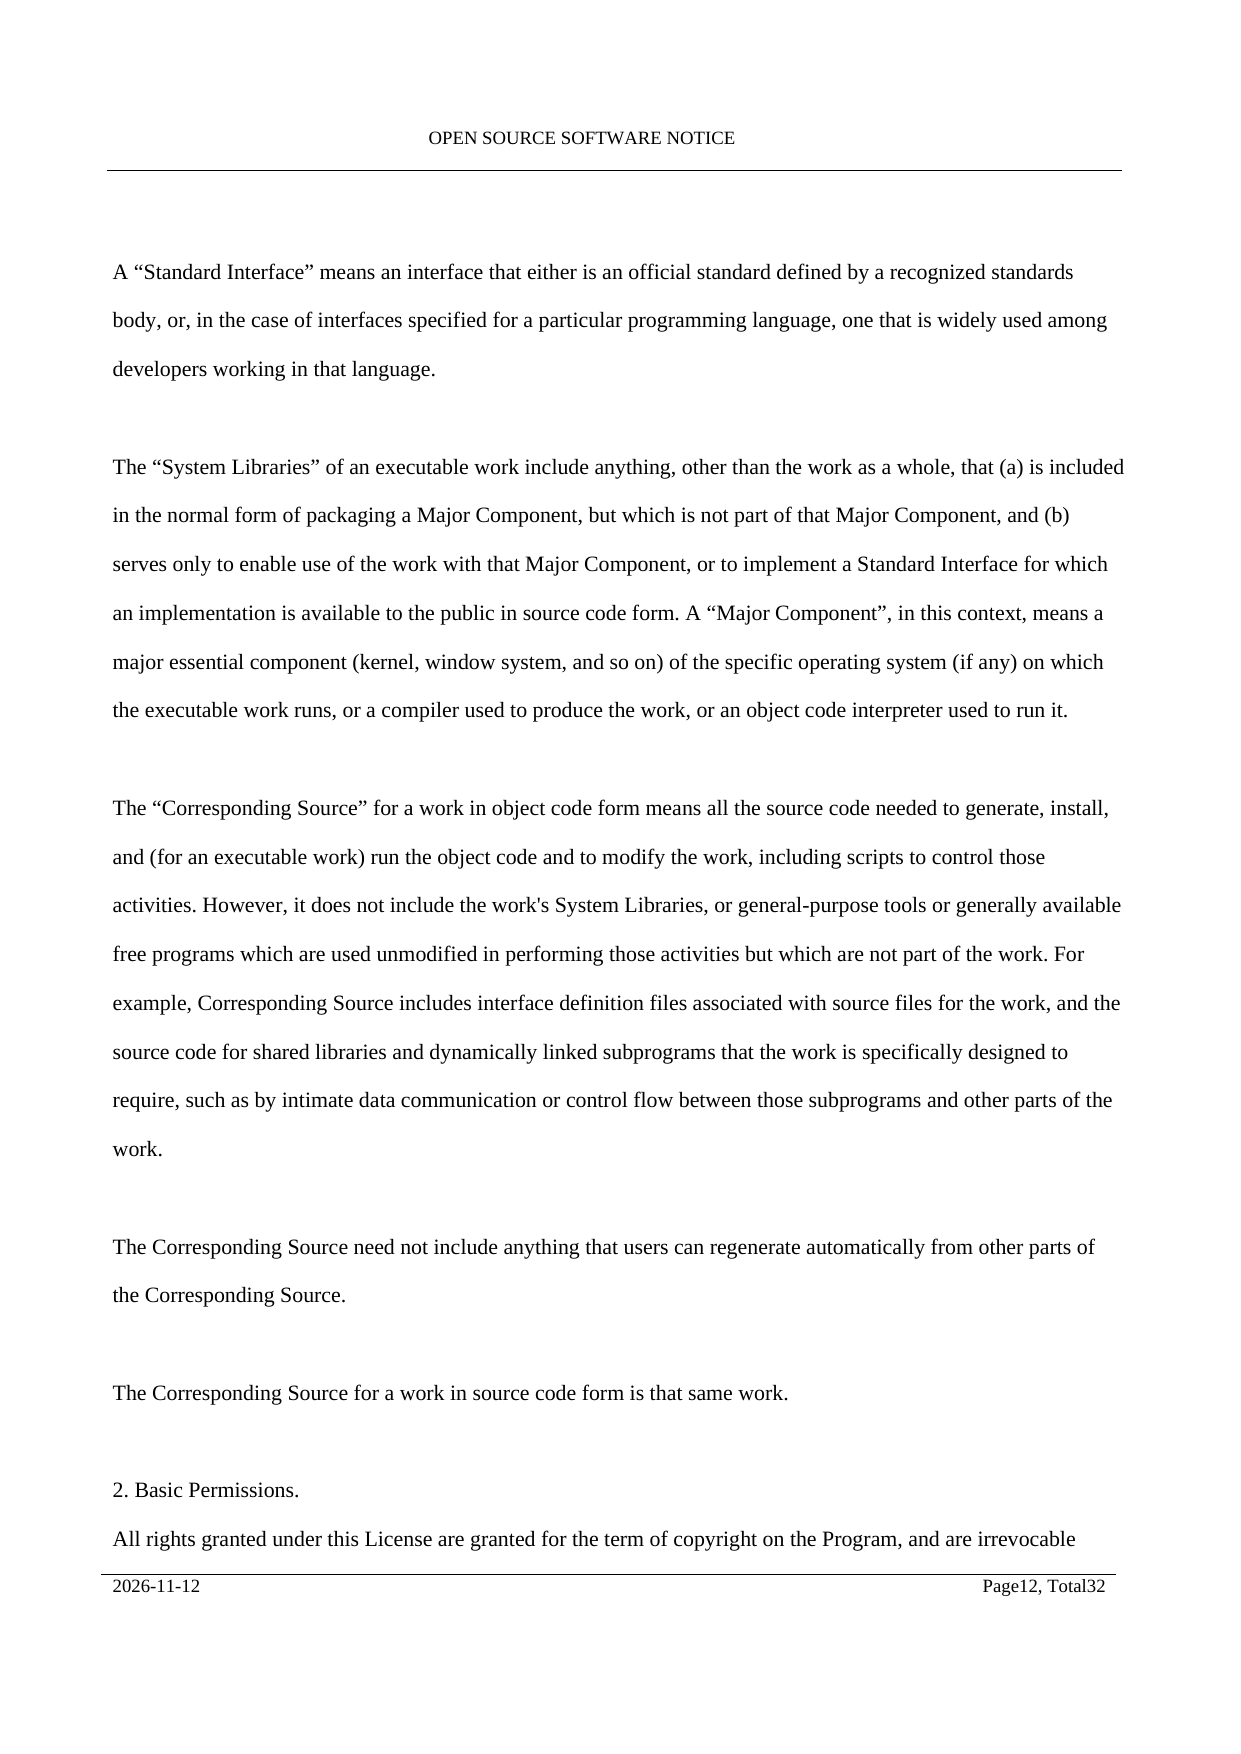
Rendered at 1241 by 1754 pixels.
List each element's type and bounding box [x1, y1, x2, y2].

text [112, 206, 1128, 1555]
